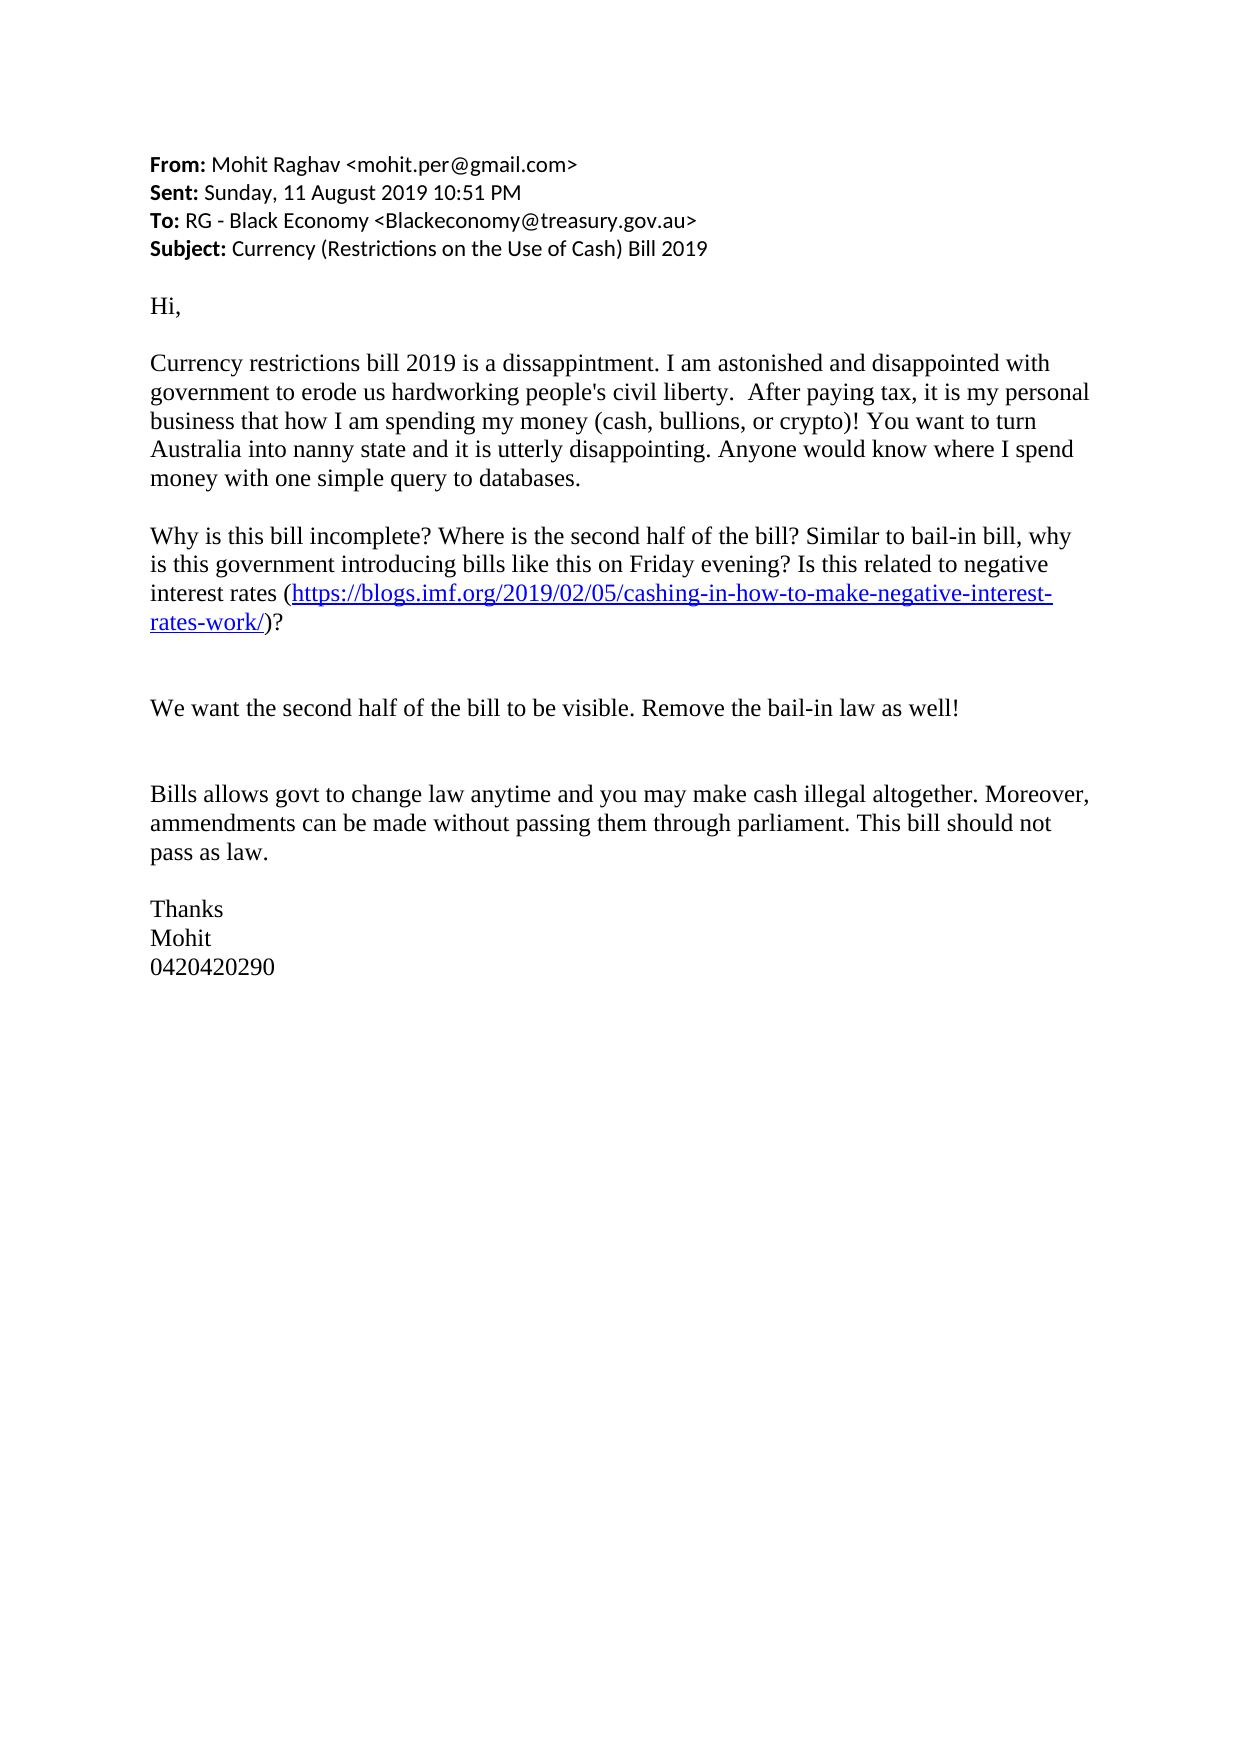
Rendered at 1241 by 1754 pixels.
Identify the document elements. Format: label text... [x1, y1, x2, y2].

text 0420420290 [150, 952, 1090, 981]
text Mohit [150, 923, 1090, 952]
text Hi, [150, 291, 1090, 319]
text We want the second half of the bill to be visible. Remove the bail-in law as well! [150, 693, 1090, 722]
text From: Mohit Raghav <mohit.per@gmail.com> Sent: Sunday, 11 August 2019 10:51 PM To: RG - Black Economy <Blackeconomy@treasury.gov.au> Subject: Currency (Restrictions on the Use of Cash) Bill 2019 [150, 150, 1090, 262]
text Why is this bill incomplete? Where is the second half of the bill? Similar to bail-in bill, why is this government introducing bills like this on Friday evening? Is this related to negative interest rates (https://blogs.imf.org/2019/02/05/cashing-in-how-to-make-negative-interest-rates-work/)? [150, 521, 1090, 636]
text Thanks [150, 894, 1090, 923]
text Bills allows govt to change law anytime and you may make cash illegal altogether. Moreover, ammendments can be made without passing them through parliament. This bill should not pass as law. [150, 779, 1090, 866]
text Currency restrictions bill 2019 is a dissappintment. I am astonished and disappointed with government to erode us hardworking people's civil liberty. After paying tax, it is my personal business that how I am spending my money (cash, bullions, or crypto)! You want to turn Australia into nanny state and it is utterly disappointing. Anyone would know where I spend money with one simple query to databases. [150, 348, 1090, 492]
